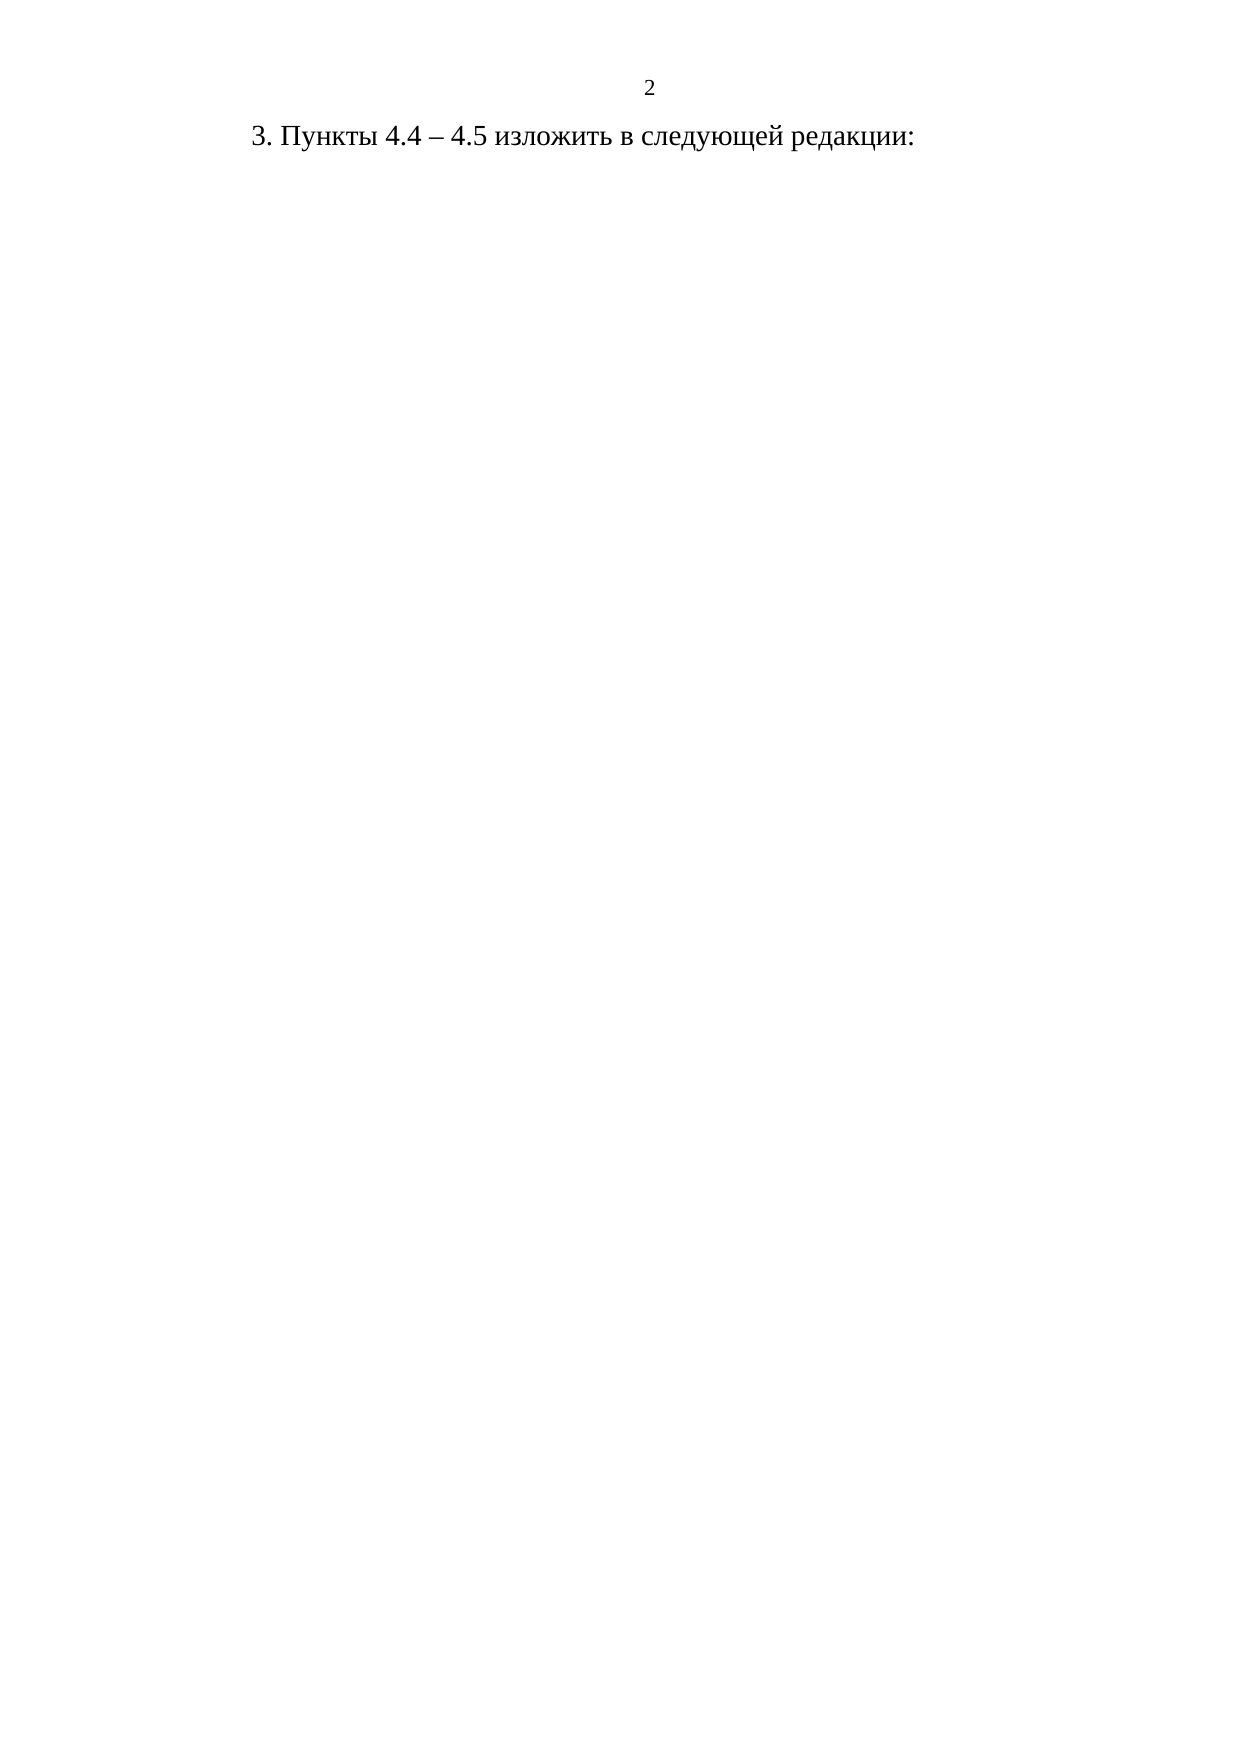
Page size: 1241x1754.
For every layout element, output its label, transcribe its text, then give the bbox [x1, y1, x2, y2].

text 3. Пункты 4.4 – 4.5 изложить в следующей редакции: [177, 118, 1122, 152]
